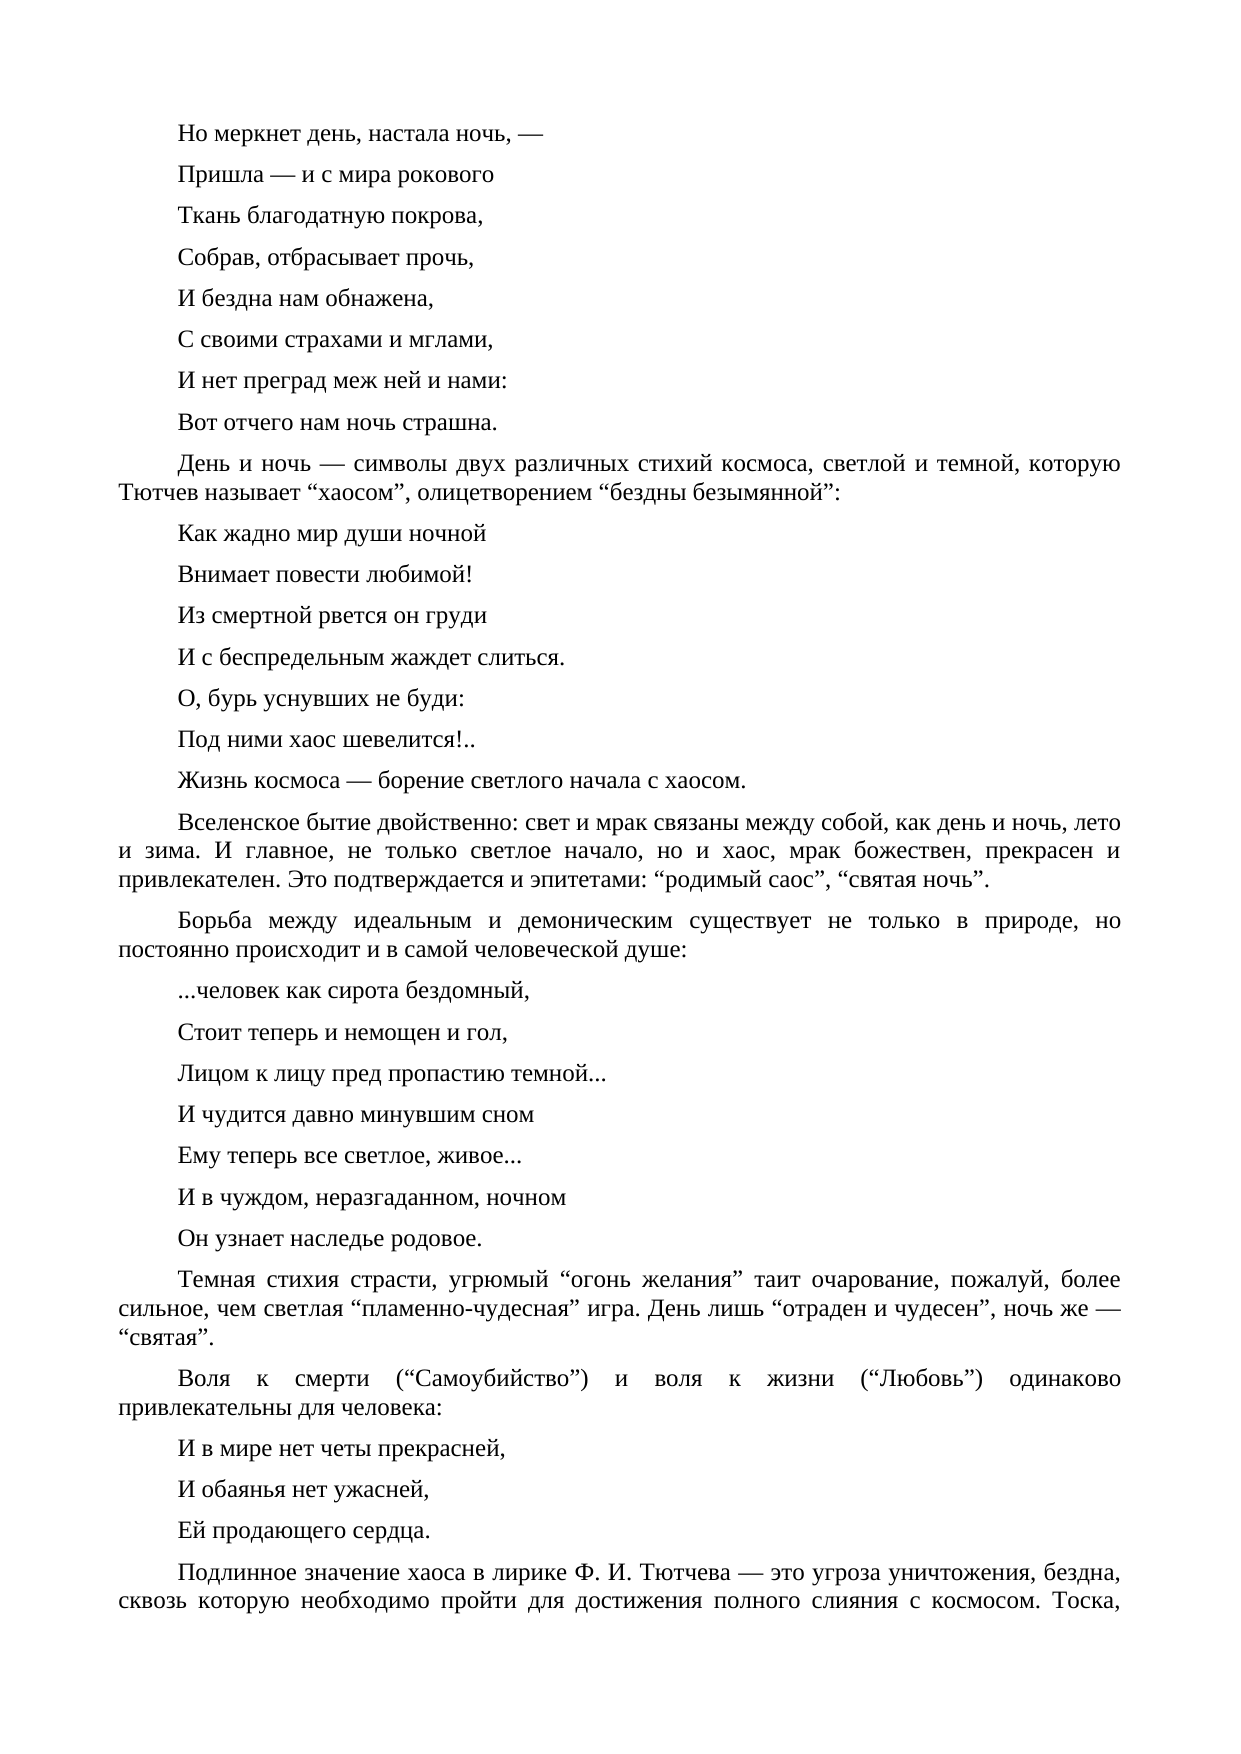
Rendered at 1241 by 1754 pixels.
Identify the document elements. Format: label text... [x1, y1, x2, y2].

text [118, 1557, 1122, 1614]
text И с беспредельным жаждет слиться. [118, 642, 1122, 671]
text Стоит теперь и немощен и гол, [118, 1017, 1122, 1046]
text Пришла — и с мира рокового [118, 159, 1122, 188]
text Из смертной рвется он груди [118, 601, 1122, 629]
text ...человек как сирота бездомный, [118, 976, 1122, 1004]
text Как жадно мир души ночной [118, 518, 1122, 547]
text И в мире нет четы прекрасней, [118, 1433, 1122, 1462]
text Воля к смерти (“Самоубийство”) и воля к жизни (“Любовь”) одинаково привлекательны для человека: [118, 1363, 1122, 1421]
text Собрав, отбрасывает прочь, [118, 242, 1122, 271]
text И чудится давно минувшим сном [118, 1099, 1122, 1128]
text Жизнь космоса — борение светлого начала с хаосом. [118, 766, 1122, 794]
text Под ними хаос шевелится!.. [118, 724, 1122, 753]
text Ткань благодатную покрова, [118, 201, 1122, 229]
text День и ночь — символы двух различных стихий космоса, светлой и темной, которую Тютчев называет “хаосом”, олицетворением “бездны безымянной”: [118, 448, 1122, 506]
text О, бурь уснувших не буди: [118, 683, 1122, 712]
text Вселенское бытие двойственно: свет и мрак связаны между собой, как день и ночь, лето и зима. И главное, не только светлое начало, но и хаос, мрак божествен, прекрасен и привлекателен. Это подтверждается и эпитетами: “родимый саос”, “святая ночь”. [118, 807, 1122, 893]
text Темная стихия страсти, угрюмый “огонь желания” таит очарование, пожалуй, более сильное, чем светлая “пламенно-чудесная” игра. День лишь “отраден и чудесен”, ночь же — “святая”. [118, 1264, 1122, 1351]
text И обаянья нет ужасней, [118, 1474, 1122, 1503]
text Он узнает наследье родовое. [118, 1223, 1122, 1252]
text Внимает повести любимой! [118, 559, 1122, 588]
text Борьба между идеальным и демоническим существует не только в природе, но постоянно происходит и в самой человеческой душе: [118, 906, 1122, 963]
text Ему теперь все светлое, живое... [118, 1141, 1122, 1169]
text Вот отчего нам ночь страшна. [118, 407, 1122, 436]
text С своими страхами и мглами, [118, 324, 1122, 353]
text Лицом к лицу пред пропастию темной... [118, 1058, 1122, 1087]
text И нет преград меж ней и нами: [118, 366, 1122, 394]
text Но меркнет день, настала ночь, — [118, 118, 1122, 147]
text И бездна нам обнажена, [118, 283, 1122, 312]
text Ей продающего сердца. [118, 1516, 1122, 1544]
text И в чуждом, неразгаданном, ночном [118, 1182, 1122, 1211]
